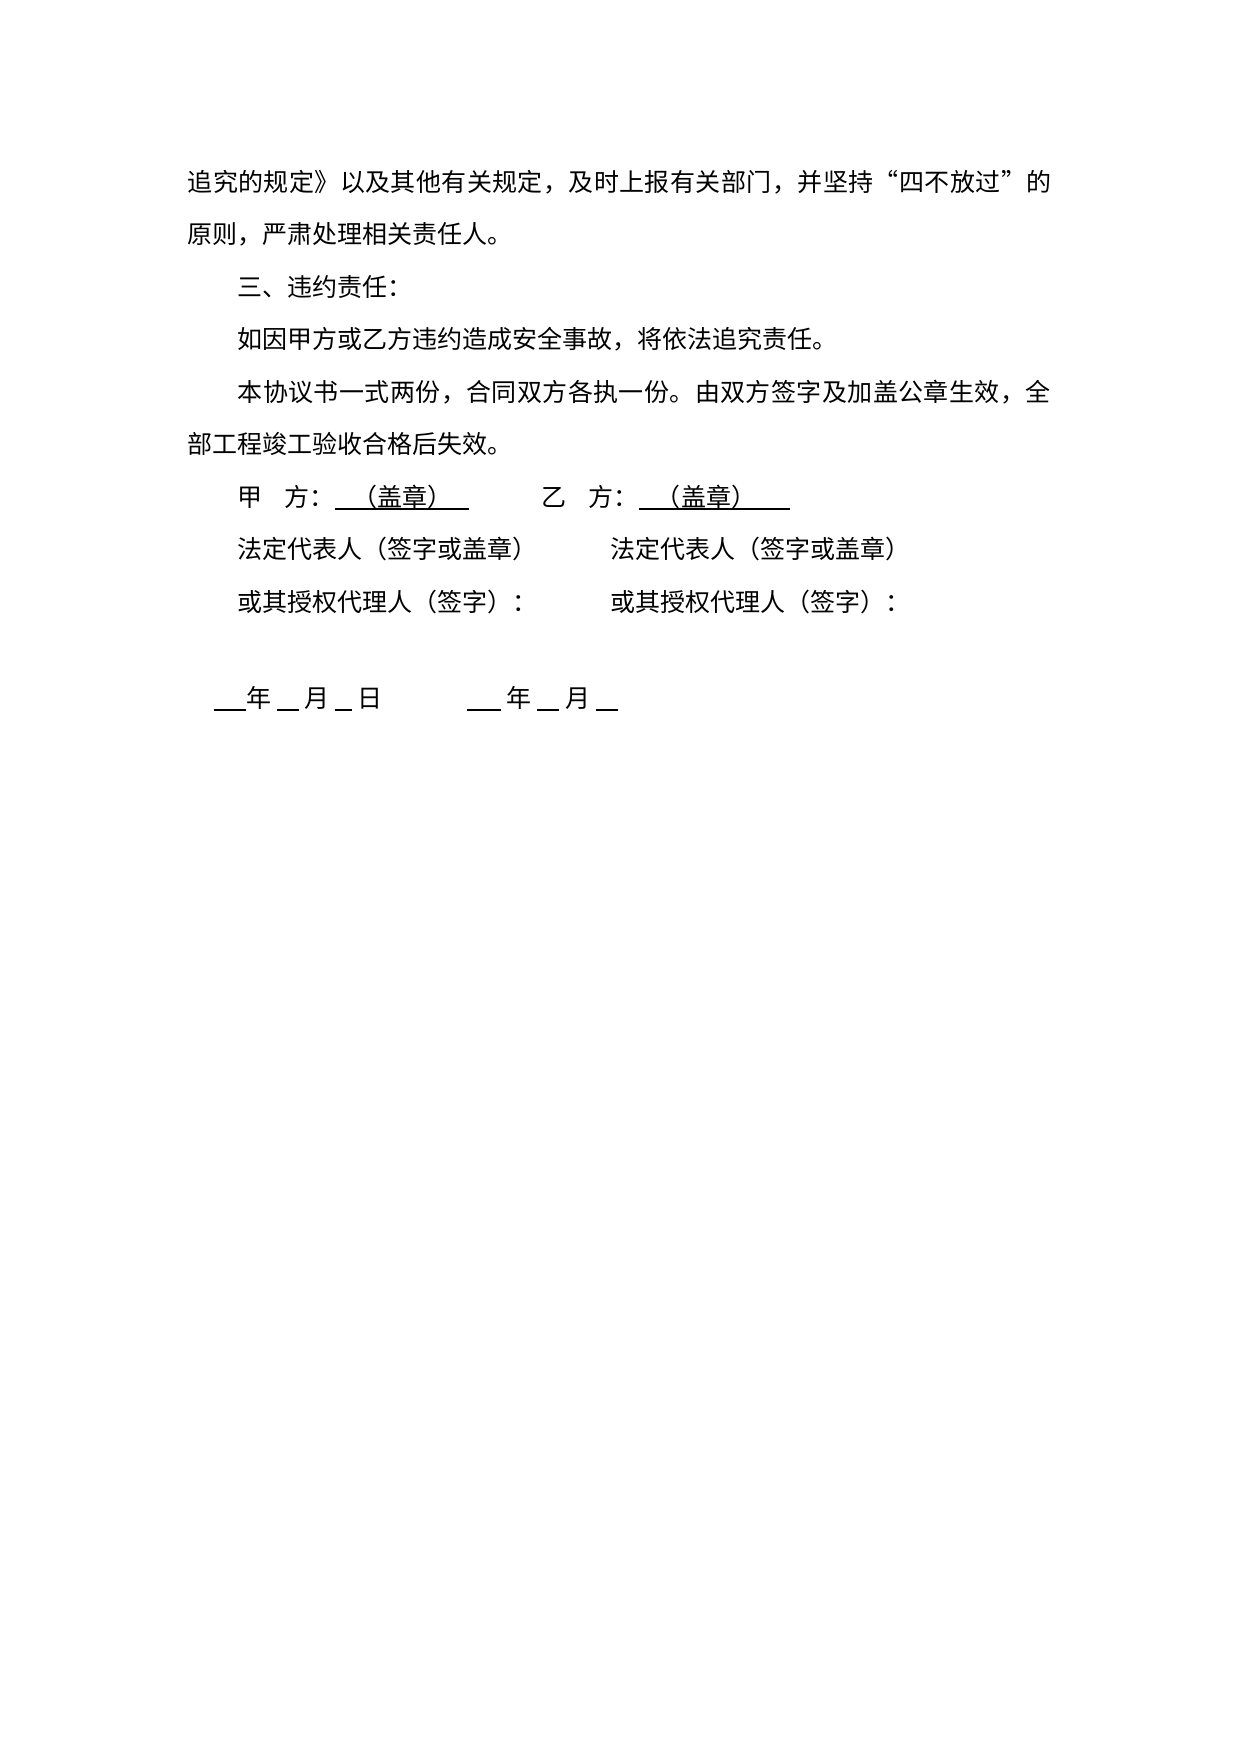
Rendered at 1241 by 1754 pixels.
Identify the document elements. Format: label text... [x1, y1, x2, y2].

text 如因甲方或乙方违约造成安全事故，将依法追究责任。 [187, 319, 1053, 356]
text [187, 162, 1053, 251]
text 三、违约责任： [187, 267, 1053, 303]
text 或其授权代理人（签字）： 或其授权代理人（签字）： [187, 582, 1053, 618]
text 法定代表人（签字或盖章） 法定代表人（签字或盖章） [187, 529, 1053, 566]
text 甲 方： （盖章） 乙 方： （盖章） [187, 477, 1053, 513]
text 本协议书一式两份，合同双方各执一份。由双方签字及加盖公章生效，全部工程竣工验收合格后失效。 [187, 372, 1053, 461]
text 年 月 日 年 月 [187, 664, 1053, 729]
